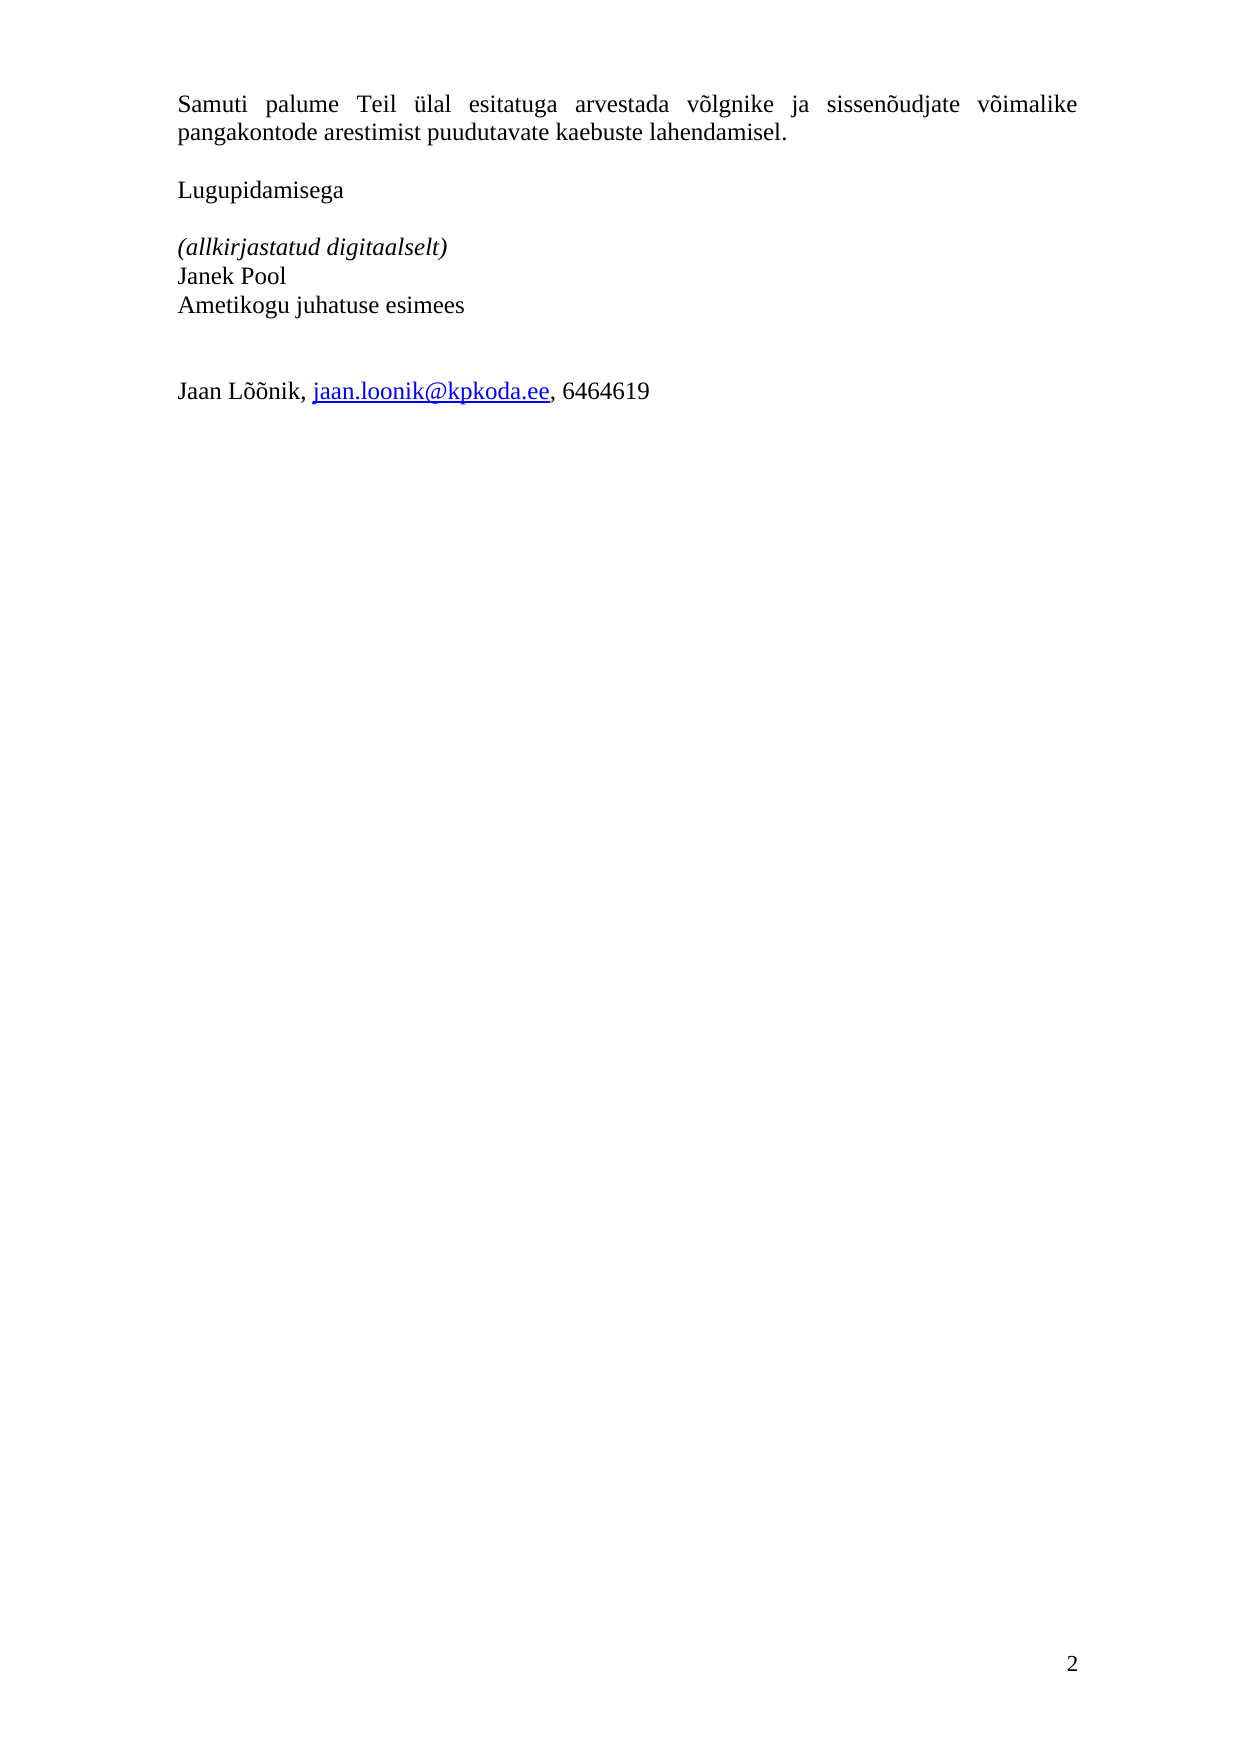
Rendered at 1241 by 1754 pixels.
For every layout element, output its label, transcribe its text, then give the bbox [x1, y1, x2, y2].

text Jaan Lõõnik, jaan.loonik@kpkoda.ee, 6464619 [177, 376, 1078, 405]
text Lugupidamisega [177, 175, 1078, 204]
text Samuti palume Teil ülal esitatuga arvestada võlgnike ja sissenõudjate võimalike pangakontode arestimist puudutavate kaebuste lahendamisel. [177, 89, 1078, 146]
text Ametikogu juhatuse esimees [177, 290, 1078, 319]
text Janek Pool [177, 261, 1078, 290]
text (allkirjastatud digitaalselt) [177, 232, 1078, 261]
